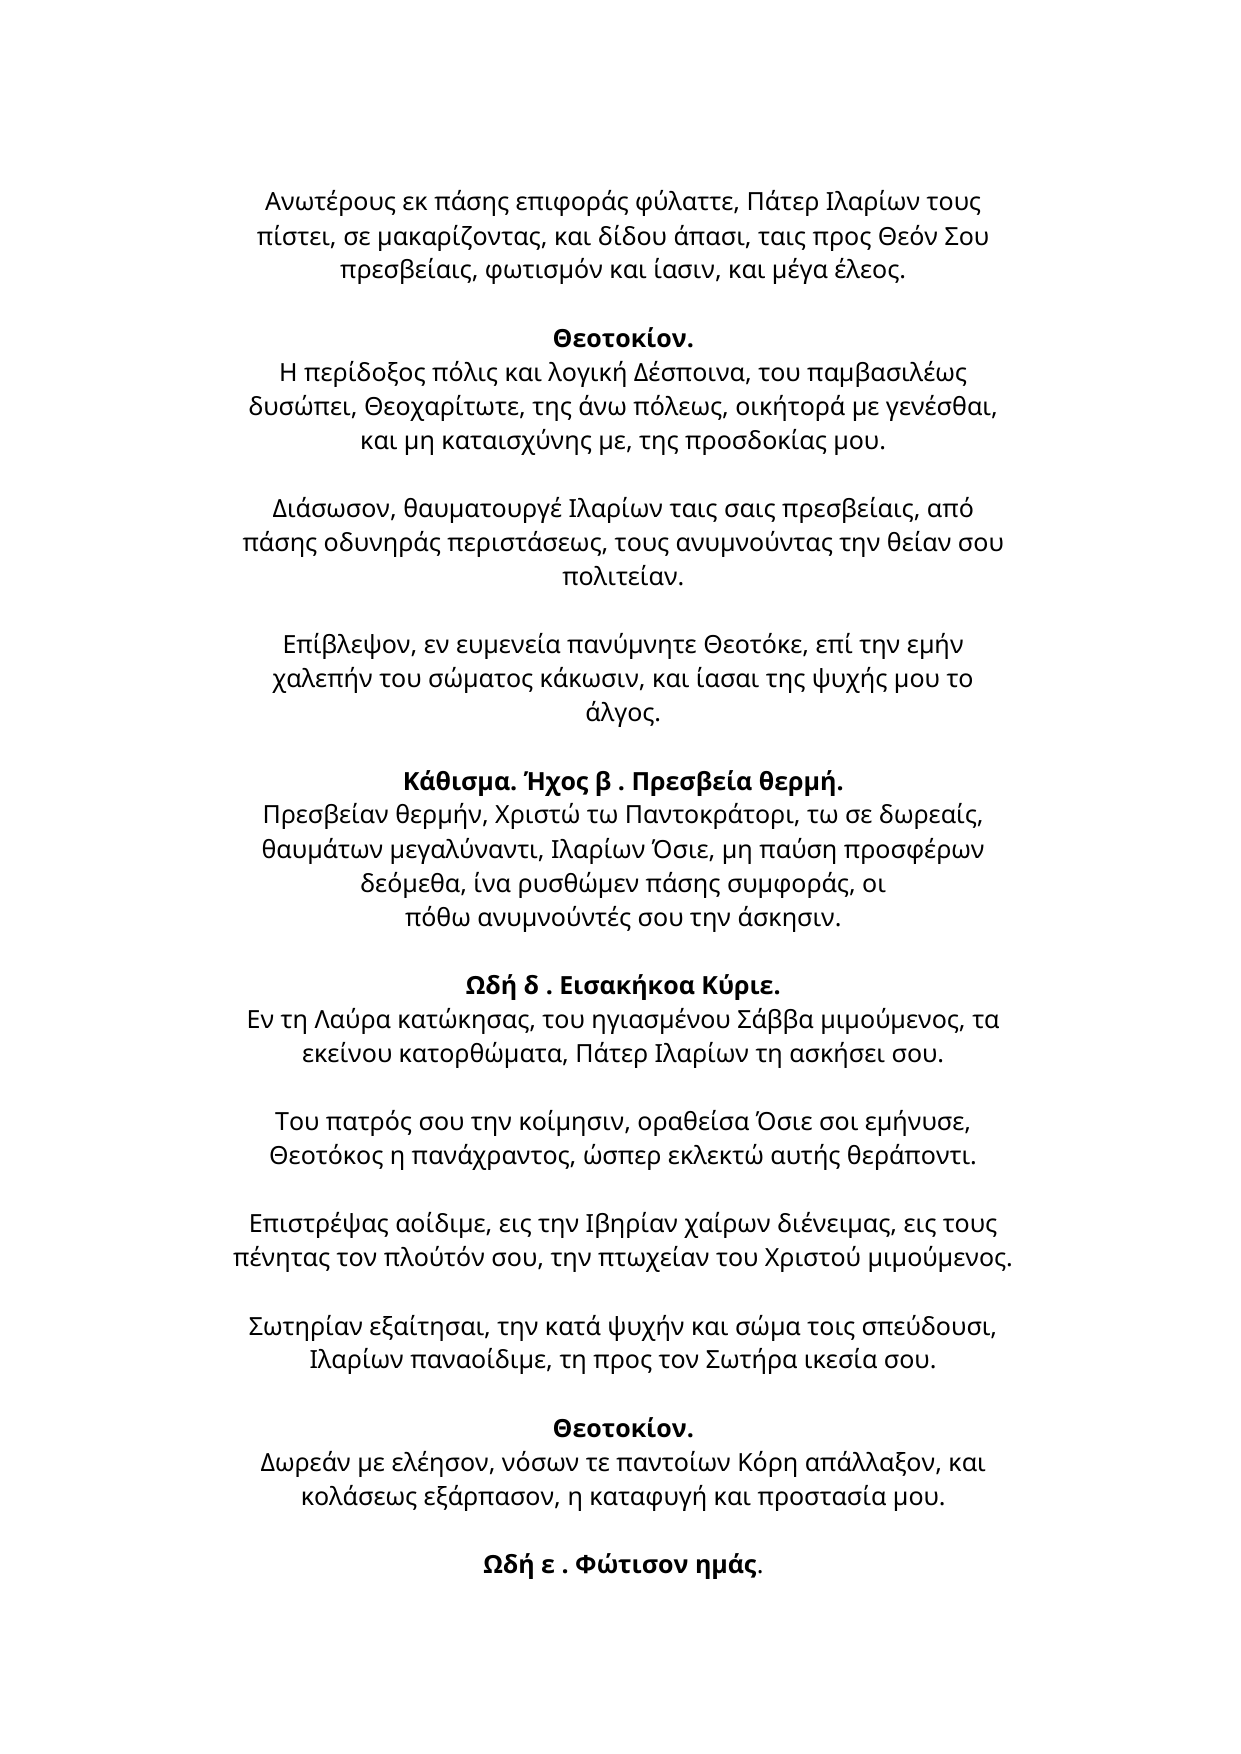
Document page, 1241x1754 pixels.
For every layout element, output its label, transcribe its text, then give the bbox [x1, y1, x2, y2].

text Του πατρός σου την κοίμησιν, οραθείσα Όσιε σοι εμήνυσε, Θεοτόκος η πανάχραντος, ώσπερ εκλεκτώ αυτής θεράποντι. [232, 1104, 1014, 1172]
text Ωδή ε . Φώτισον ημάς. [232, 1547, 1014, 1581]
text Δωρεάν με ελέησον, νόσων τε παντοίων Κόρη απάλλαξον, και κολάσεως εξάρπασον, η καταφυγή και προστασία μου. [232, 1444, 1014, 1512]
text Εν τη Λαύρα κατώκησας, του ηγιασμένου Σάββα μιμούμενος, τα εκείνου κατορθώματα, Πάτερ Ιλαρίων τη ασκήσει σου. [232, 1002, 1014, 1070]
text Ανωτέρους εκ πάσης επιφοράς φύλαττε, Πάτερ Ιλαρίων τους πίστει, σε μακαρίζοντας, και δίδου άπασι, ταις προς Θεόν Σου πρεσβείαις, φωτισμόν και ίασιν, και μέγα έλεος. [232, 184, 1014, 286]
text Επίβλεψον, εν ευμενεία πανύμνητε Θεοτόκε, επί την εμήν χαλεπήν του σώματος κάκωσιν, και ίασαι της ψυχής μου το άλγος. [232, 627, 1014, 729]
text Πρεσβείαν θερμήν, Χριστώ τω Παντοκράτορι, τω σε δωρεαίς, θαυμάτων μεγαλύναντι, Ιλαρίων Όσιε, μη παύση προσφέρων δεόμεθα, ίνα ρυσθώμεν πάσης συμφοράς, οι [232, 797, 1014, 899]
text Ωδή δ . Εισακήκοα Κύριε. [232, 967, 1014, 1002]
text Θεοτοκίον. [232, 1410, 1014, 1444]
text Σωτηρίαν εξαίτησαι, την κατά ψυχήν και σώμα τοις σπεύδουσι, Ιλαρίων παναοίδιμε, τη προς τον Σωτήρα ικεσία σου. [232, 1308, 1014, 1376]
text πόθω ανυμνούντές σου την άσκησιν. [232, 899, 1014, 933]
text Η περίδοξος πόλις και λογική Δέσποινα, του παμβασιλέως δυσώπει, Θεοχαρίτωτε, της άνω πόλεως, οικήτορά με γενέσθαι, και μη καταισχύνης με, της προσδοκίας μου. [232, 354, 1014, 457]
text Επιστρέψας αοίδιμε, εις την Ιβηρίαν χαίρων διένειμας, εις τους πένητας τον πλούτόν σου, την πτωχείαν του Χριστού μιμούμενος. [232, 1206, 1014, 1274]
text Διάσωσον, θαυματουργέ Ιλαρίων ταις σαις πρεσβείαις, από πάσης οδυνηράς περιστάσεως, τους ανυμνούντας την θείαν σου πολιτείαν. [232, 491, 1014, 593]
text Θεοτοκίον. [232, 320, 1014, 354]
text Κάθισμα. Ήχος β . Πρεσβεία θερμή. [232, 763, 1014, 797]
